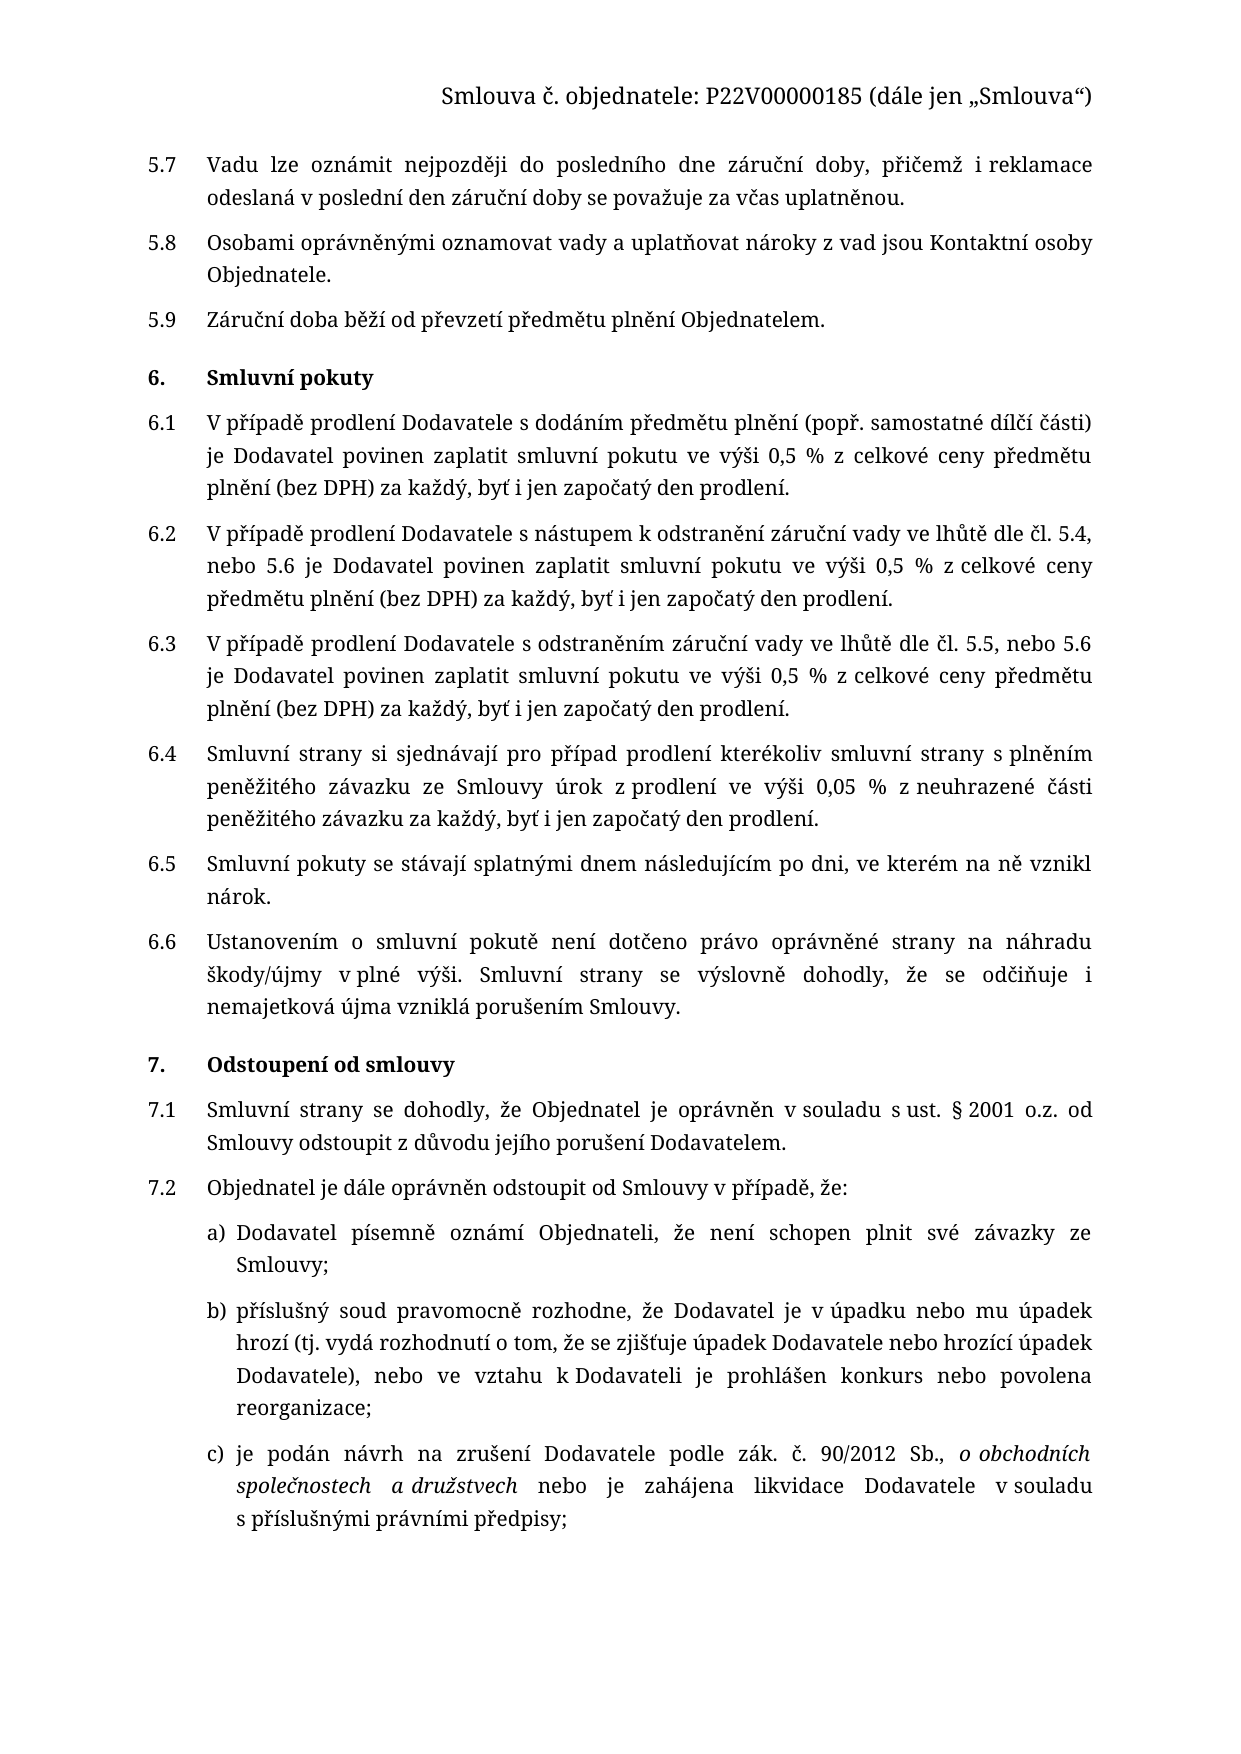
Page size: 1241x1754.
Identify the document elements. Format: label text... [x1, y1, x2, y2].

list Smluvní strany si sjednávají pro případ prodlení kterékoliv smluvní strany s plněním peněžitého závazku ze Smlouvy úrok z prodlení ve výši 0,05 % z neuhrazené části peněžitého závazku za každý, byť i jen započatý den prodlení. [148, 739, 1093, 833]
list V případě prodlení Dodavatele s odstraněním záruční vady ve lhůtě dle čl. 5.5, nebo 5.6 je Dodavatel povinen zaplatit smluvní pokutu ve výši 0,5 % z celkové ceny předmětu plnění (bez DPH) za každý, byť i jen započatý den prodlení. [148, 629, 1093, 723]
list V případě prodlení Dodavatele s nástupem k odstranění záruční vady ve lhůtě dle čl. 5.4, nebo 5.6 je Dodavatel povinen zaplatit smluvní pokutu ve výši 0,5 % z celkové ceny předmětu plnění (bez DPH) za každý, byť i jen započatý den prodlení. [148, 519, 1093, 612]
list Odstoupení od smlouvy [148, 1050, 1093, 1078]
list je podán návrh na zrušení Dodavatele podle zák. č. 90/2012 Sb., o obchodních společnostech a družstvech nebo je zahájena likvidace Dodavatele v souladu s příslušnými právními předpisy; [207, 1439, 1093, 1532]
list Osobami oprávněnými oznamovat vady a uplatňovat nároky z vad jsou Kontaktní osoby Objednatele. [148, 228, 1093, 289]
list Vadu lze oznámit nejpozději do posledního dne záruční doby, přičemž i reklamace odeslaná v poslední den záruční doby se považuje za včas uplatněnou. [148, 150, 1093, 211]
list příslušný soud pravomocně rozhodne, že Dodavatel je v úpadku nebo mu úpadek hrozí (tj. vydá rozhodnutí o tom, že se zjišťuje úpadek Dodavatele nebo hrozící úpadek Dodavatele), nebo ve vztahu k Dodavateli je prohlášen konkurs nebo povolena reorganizace; [207, 1296, 1093, 1422]
list Záruční doba běží od převzetí předmětu plnění Objednatelem. [148, 306, 1093, 334]
list Smluvní pokuty se stávají splatnými dnem následujícím po dni, ve kterém na ně vznikl nárok. [148, 849, 1093, 911]
list Dodavatel písemně oznámí Objednateli, že není schopen plnit své závazky ze Smlouvy; [207, 1218, 1093, 1279]
list Smluvní strany se dohodly, že Objednatel je oprávněn v souladu s ust. § 2001 o.z. od Smlouvy odstoupit z důvodu jejího porušení Dodavatelem. [148, 1095, 1093, 1156]
list Ustanovením o smluvní pokutě není dotčeno právo oprávněné strany na náhradu škody/újmy v plné výši. Smluvní strany se výslovně dohodly, že se odčiňuje i nemajetková újma vzniklá porušením Smlouvy. [148, 927, 1093, 1021]
list Objednatel je dále oprávněn odstoupit od Smlouvy v případě, že: [148, 1173, 1093, 1201]
list Smluvní pokuty [148, 363, 1093, 392]
list V případě prodlení Dodavatele s dodáním předmětu plnění (popř. samostatné dílčí části) je Dodavatel povinen zaplatit smluvní pokutu ve výši 0,5 % z celkové ceny předmětu plnění (bez DPH) za každý, byť i jen započatý den prodlení. [148, 408, 1093, 502]
